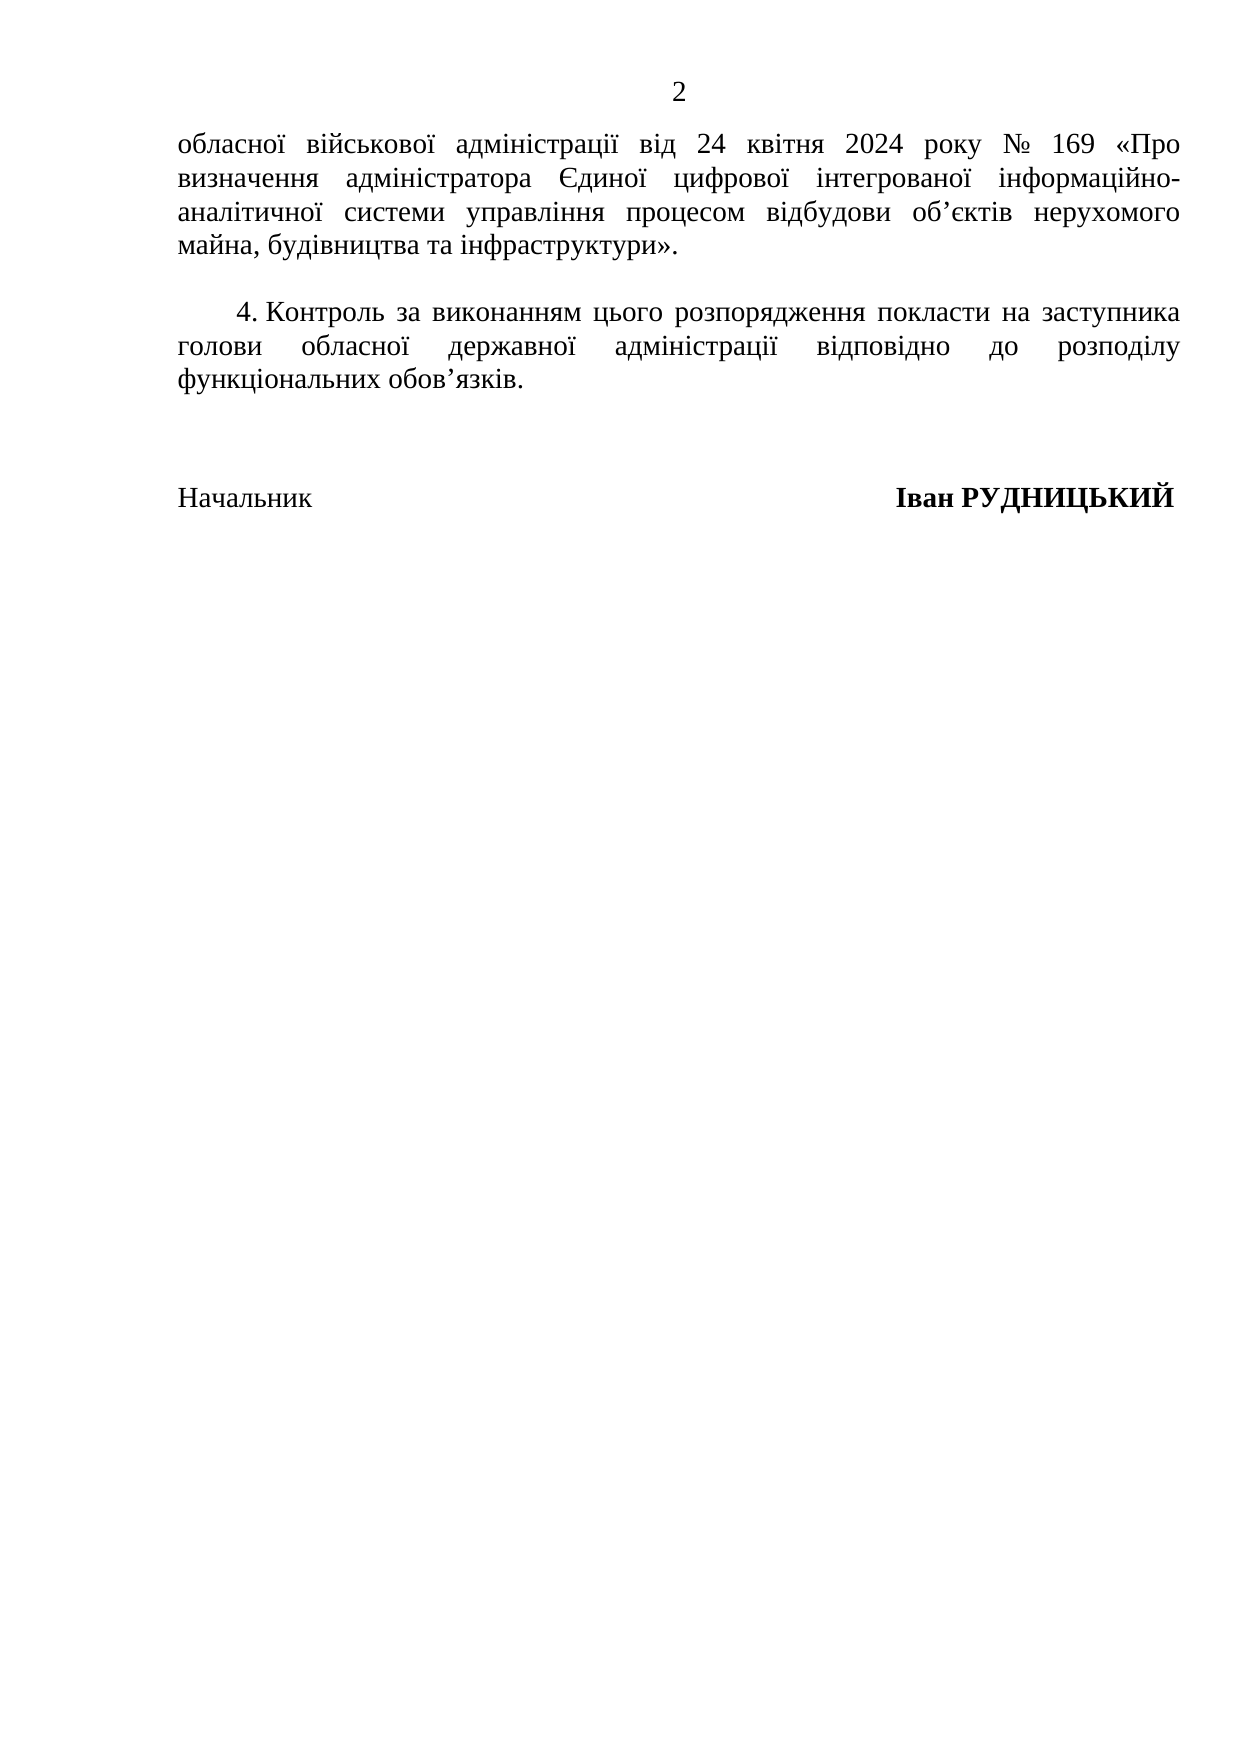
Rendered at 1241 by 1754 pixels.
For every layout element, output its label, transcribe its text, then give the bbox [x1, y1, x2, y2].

text 4. Контроль за виконанням цього розпорядження покласти на заступника голови обласної державної адміністрації відповідно до розподілу функціональних обов’язків. [177, 294, 1181, 395]
text Начальник Іван РУДНИЦЬКИЙ [177, 481, 1181, 514]
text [177, 127, 1181, 261]
